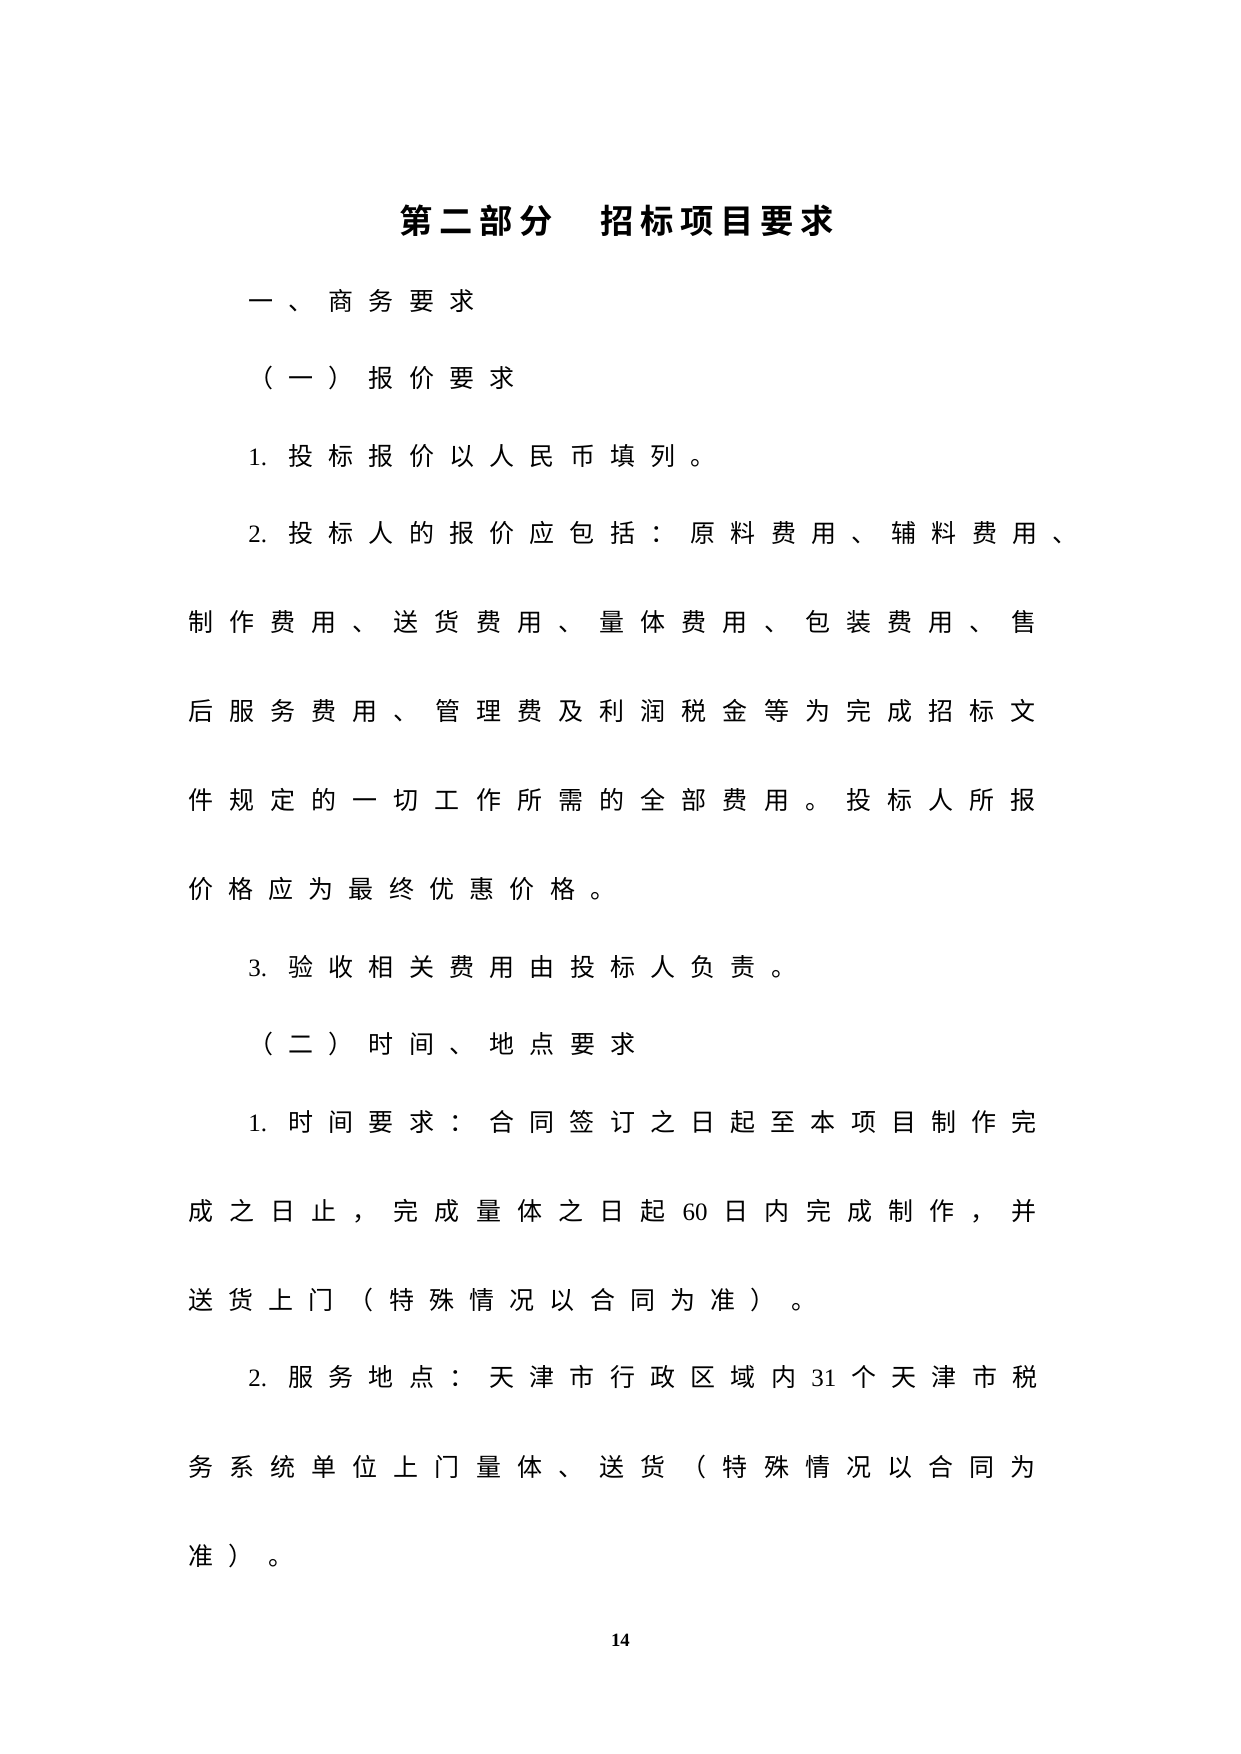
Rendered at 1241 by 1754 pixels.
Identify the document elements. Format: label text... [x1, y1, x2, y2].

text 1. 投标报价以人民币填列。 [188, 424, 1052, 484]
text （一）报价要求 [188, 347, 1052, 406]
text 3. 验收相关费用由投标人负责。 [188, 936, 1052, 995]
text 一、商务要求 [188, 269, 1052, 329]
text 1. 时间要求：合同签订之日起至本项目制作完成之日止，完成量体之日起60日内完成制作，并送货上门（特殊情况以合同为准）。 [188, 1091, 1052, 1328]
text （二）时间、地点要求 [188, 1013, 1052, 1073]
text 2. 投标人的报价应包括：原料费用、辅料费用、制作费用、送货费用、量体费用、包装费用、售后服务费用、管理费及利润税金等为完成招标文件规定的一切工作所需的全部费用。投标人所报价格应为最终优惠价格。 [188, 502, 1052, 918]
text 第二部分 招标项目要求 [188, 189, 1052, 249]
text 2. 服务地点：天津市行政区域内31个天津市税务系统单位上门量体、送货（特殊情况以合同为准）。 [188, 1346, 1052, 1584]
